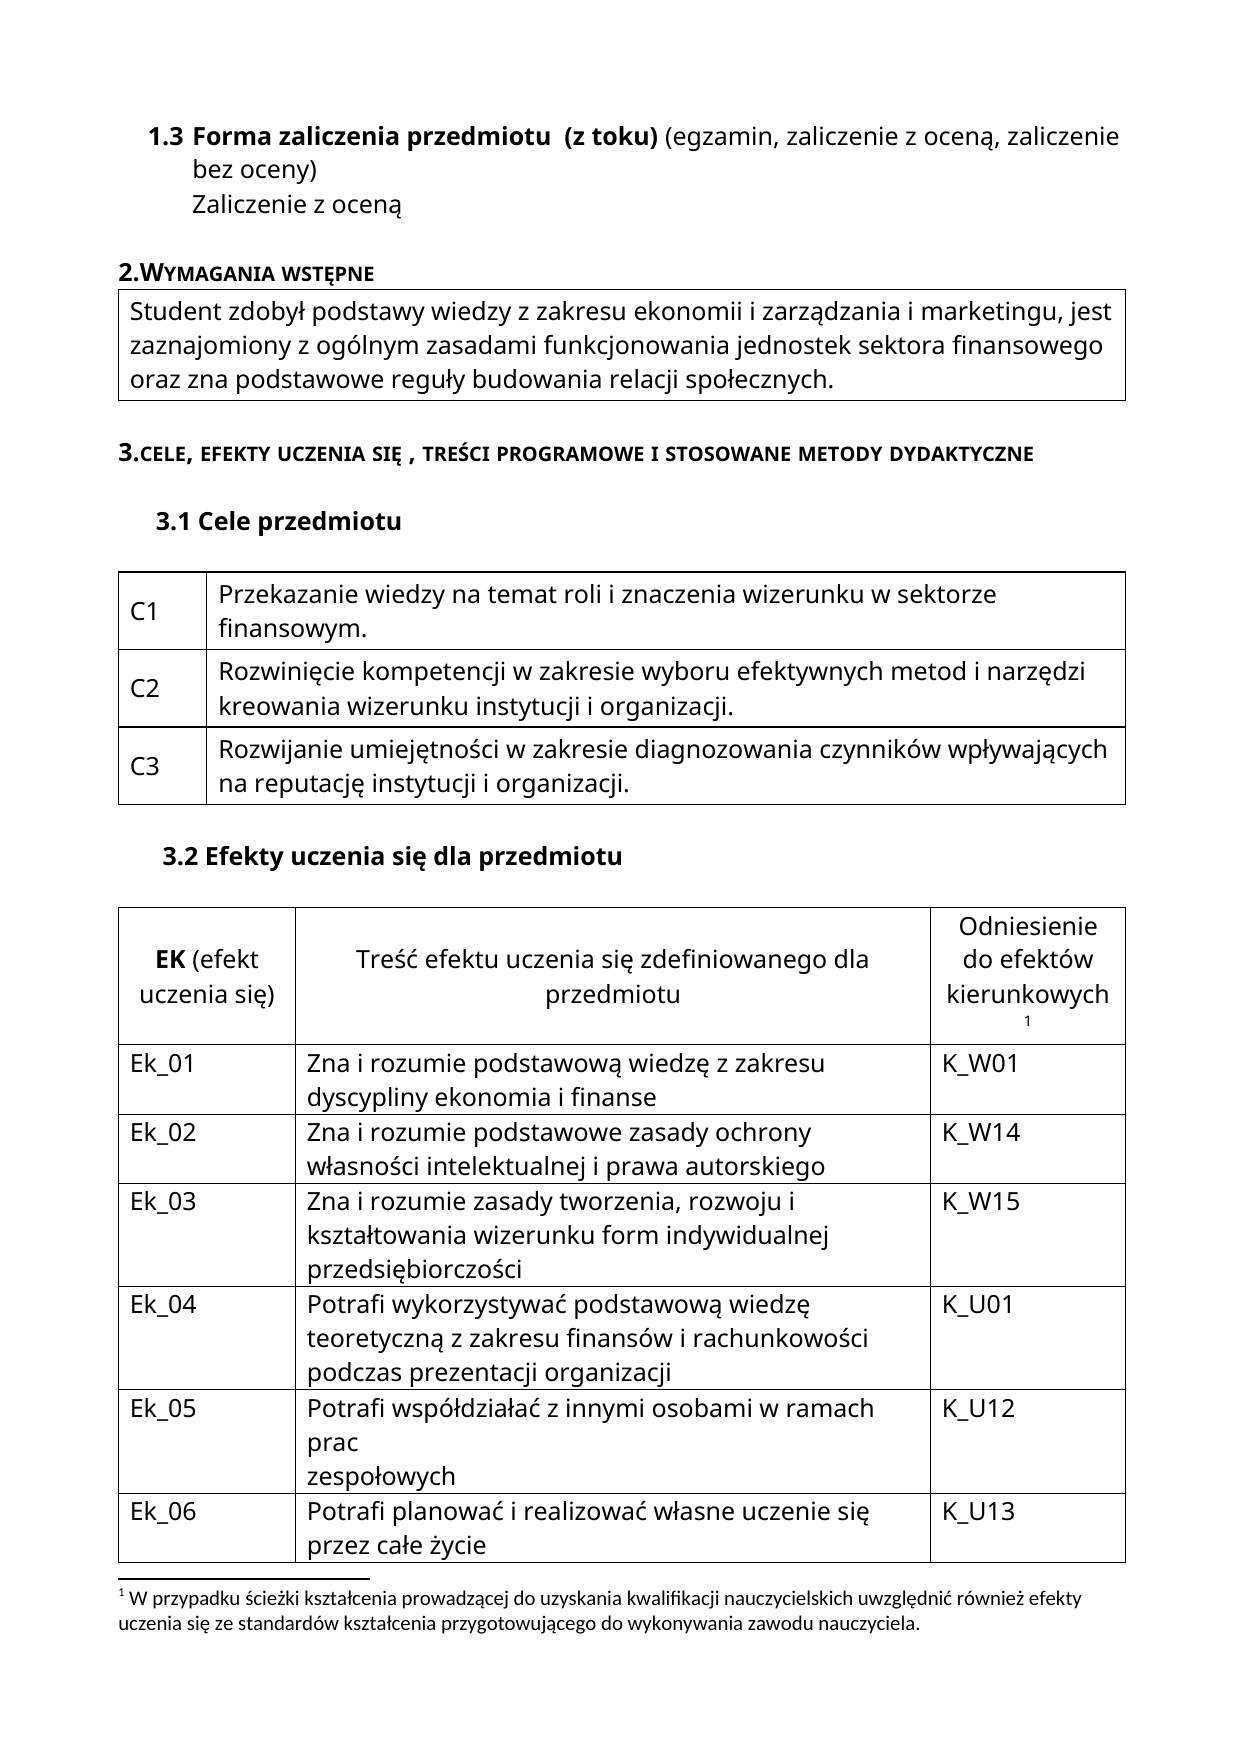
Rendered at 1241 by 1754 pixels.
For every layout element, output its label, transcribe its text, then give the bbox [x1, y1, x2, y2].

table_cell Ek_02 [119, 1115, 295, 1183]
table_header C1 [119, 573, 206, 649]
table_cell Ek_03 [119, 1184, 295, 1286]
text 2.Wymagania wstępne [118, 254, 1122, 288]
table_cell K_U12 [931, 1390, 1125, 1492]
table_header Odniesienie do efektów kierunkowych [931, 908, 1125, 1044]
table_header Treść efektu uczenia się zdefiniowanego dla przedmiotu [296, 908, 930, 1044]
table_cell Ek_01 [119, 1045, 295, 1113]
table_header EK (efekt uczenia się) [119, 908, 295, 1044]
table_cell C3 [119, 728, 206, 804]
table_header Student zdobył podstawy wiedzy z zakresu ekonomii i zarządzania i marketingu, jest zaznajomiony z ogólnym zasadami funkcjonowania jednostek sektora finansowego oraz zna podstawowe reguły budowania relacji społecznych. [119, 290, 1125, 400]
table_header Przekazanie wiedzy na temat roli i znaczenia wizerunku w sektorze finansowym. [207, 573, 1125, 649]
table_cell Potrafi planować i realizować własne uczenie się przez całe życie [296, 1494, 930, 1562]
table_cell Ek_06 [119, 1494, 295, 1562]
table_cell K_W15 [931, 1184, 1125, 1286]
table_cell Potrafi wykorzystywać podstawową wiedzę teoretyczną z zakresu finansów i rachunkowości podczas prezentacji organizacji [296, 1287, 930, 1389]
table_cell K_U01 [931, 1287, 1125, 1389]
text 3.2 Efekty uczenia się dla przedmiotu [162, 839, 1122, 873]
table_cell K_W14 [931, 1115, 1125, 1183]
table_cell Ek_05 [119, 1390, 295, 1492]
text 3.1 Cele przedmiotu [156, 503, 1122, 537]
table_cell Zna i rozumie zasady tworzenia, rozwoju i kształtowania wizerunku form indywidualnej przedsiębiorczości [296, 1184, 930, 1286]
table_cell C2 [119, 650, 206, 726]
text Zaliczenie z oceną [118, 186, 1122, 220]
table_cell K_U13 [931, 1494, 1125, 1562]
text 1.3 Forma zaliczenia przedmiotu (z toku) (egzamin, zaliczenie z oceną, zaliczenie bez oceny) [148, 118, 1122, 186]
table_cell Rozwijanie umiejętności w zakresie diagnozowania czynników wpływających na reputację instytucji i organizacji. [207, 728, 1125, 804]
text 3.cele, efekty uczenia się , treści programowe i stosowane metody dydaktyczne [118, 435, 1122, 469]
table_cell Zna i rozumie podstawową wiedzę z zakresu dyscypliny ekonomia i finanse [296, 1045, 930, 1113]
table_cell Zna i rozumie podstawowe zasady ochrony własności intelektualnej i prawa autorskiego [296, 1115, 930, 1183]
table_cell Rozwinięcie kompetencji w zakresie wyboru efektywnych metod i narzędzi kreowania wizerunku instytucji i organizacji. [207, 650, 1125, 726]
table_cell Ek_04 [119, 1287, 295, 1389]
table_cell K_W01 [931, 1045, 1125, 1113]
table_cell Potrafi współdziałać z innymi osobami w ramach prac zespołowych [296, 1390, 930, 1492]
